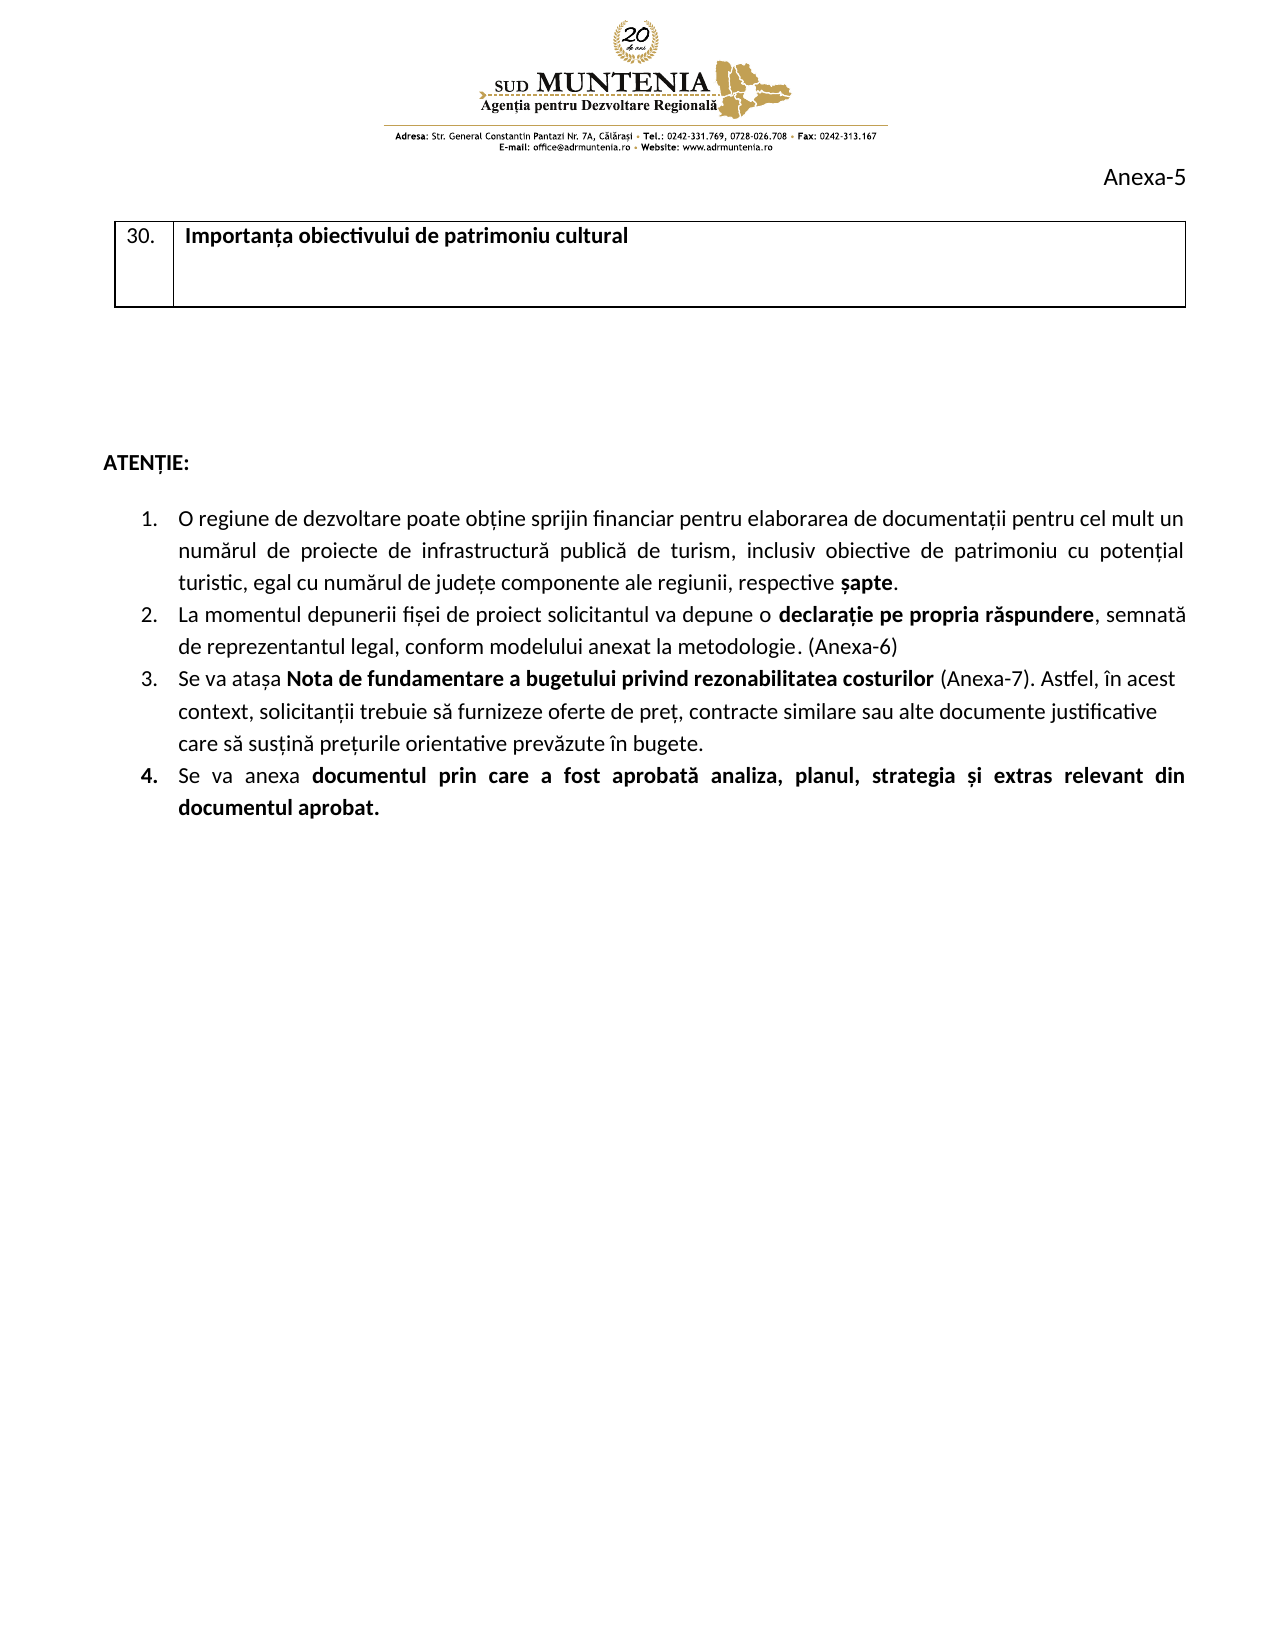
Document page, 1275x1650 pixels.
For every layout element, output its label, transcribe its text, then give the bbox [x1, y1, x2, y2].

list O regiune de dezvoltare poate obține sprijin financiar pentru elaborarea de documentații pentru cel mult un numărul de proiecte de infrastructură publică de turism, inclusiv obiective de patrimoniu cu potențial turistic, egal cu numărul de județe componente ale regiunii, respective șapte. [141, 504, 1186, 596]
list Se va atașa Nota de fundamentare a bugetului privind rezonabilitatea costurilor (Anexa-7). Astfel, în acest context, solicitanții trebuie să furnizeze oferte de preț, contracte similare sau alte documente justificative care să susțină prețurile orientative prevăzute în bugete. [141, 664, 1186, 757]
list La momentul depunerii fișei de proiect solicitantul va depune o declarație pe propria răspundere, semnată de reprezentantul legal, conform modelului anexat la metodologie. (Anexa-6) [141, 600, 1186, 660]
table_cell Importanța obiectivului de patrimoniu cultural [174, 222, 1185, 306]
list Se va anexa documentul prin care a fost aprobată analiza, planul, strategia și extras relevant din documentul aprobat. [141, 761, 1186, 821]
table_cell [116, 222, 173, 306]
text ATENȚIE: [103, 448, 1186, 476]
